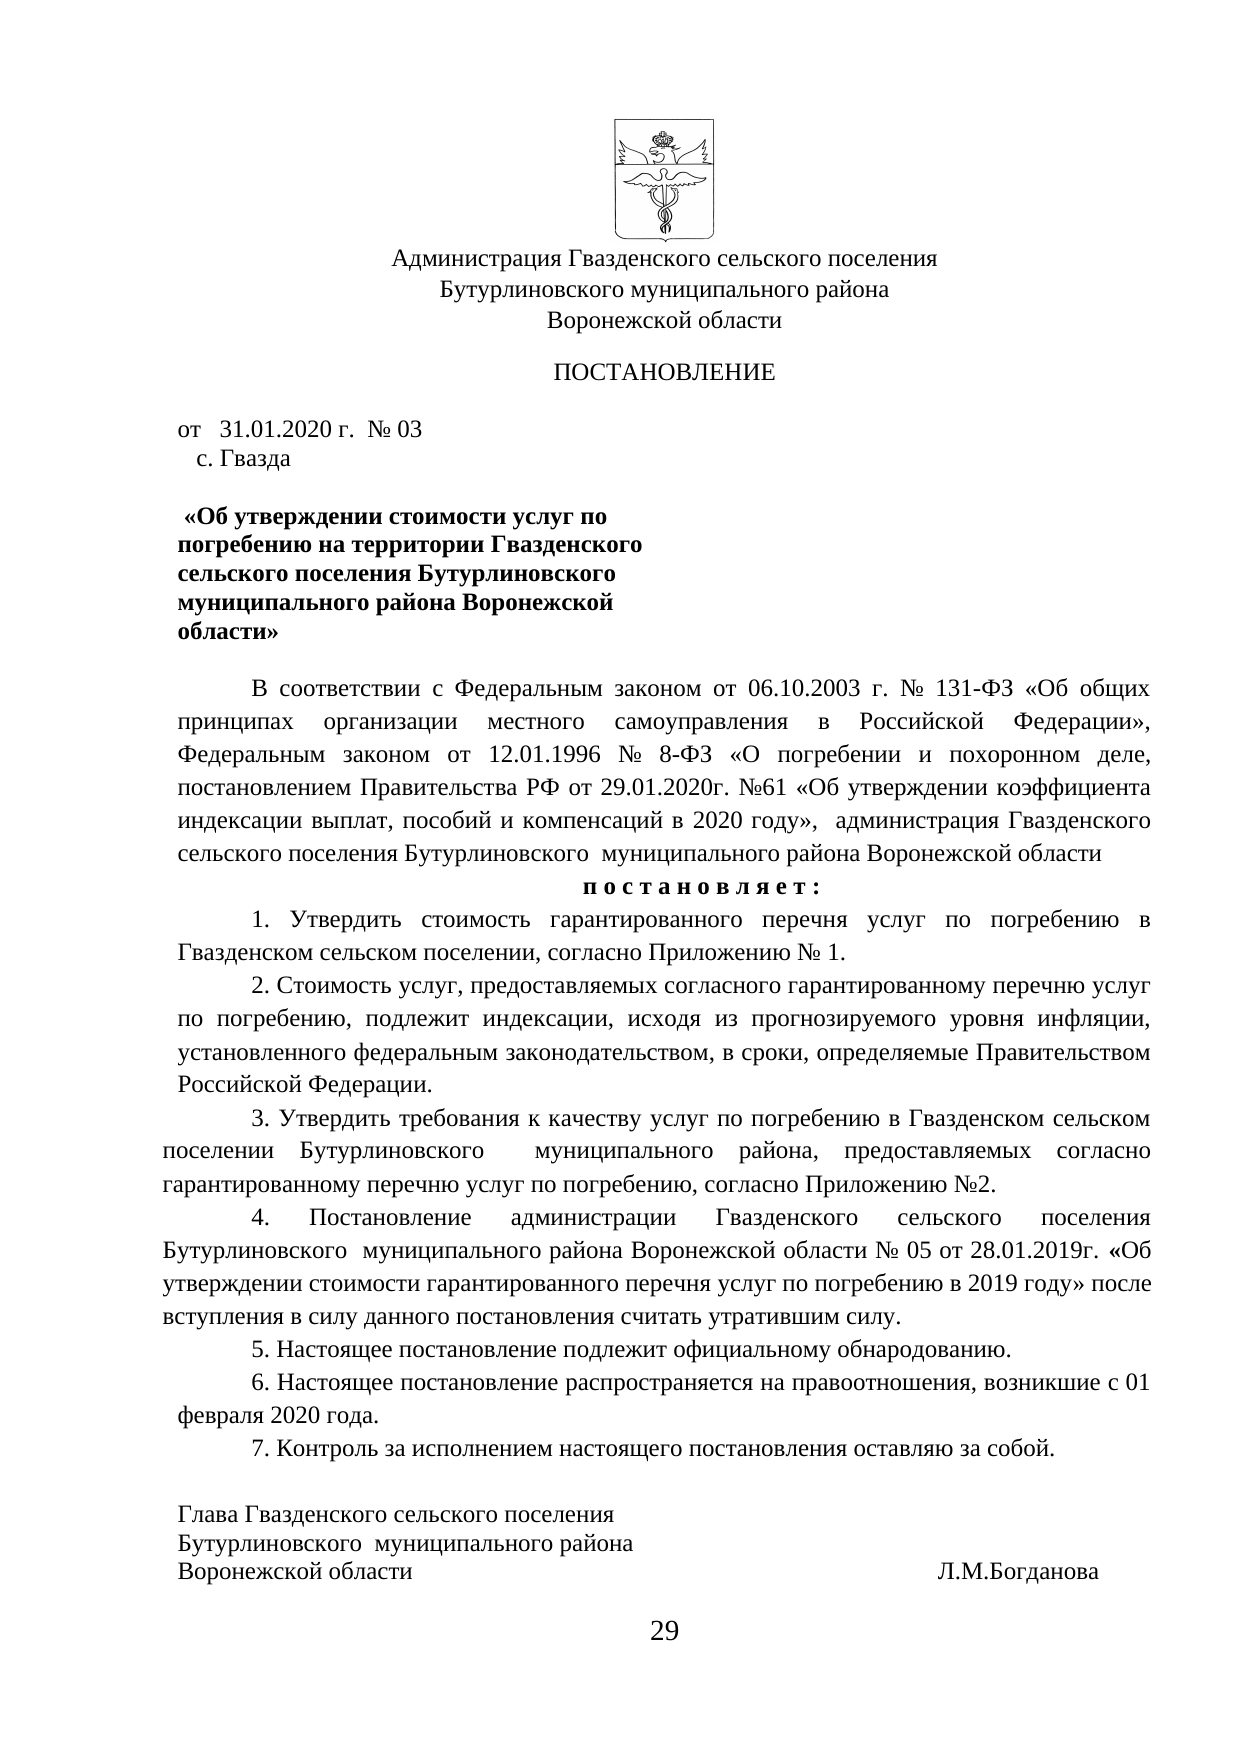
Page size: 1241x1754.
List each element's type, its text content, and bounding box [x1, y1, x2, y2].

text Администрация Гвазденского сельского поселения [177, 243, 1152, 272]
text постановляет: [177, 871, 1152, 900]
text 5. Настоящее постановление подлежит официальному обнародованию. [177, 1334, 1152, 1362]
text 2. Стоимость услуг, предоставляемых согласного гарантированному перечню услуг по погребению, подлежит индексации, исходя из прогнозируемого уровня инфляции, установленного федеральным законодательством, в сроки, определяемые Правительством Российской Федерации. [177, 971, 1152, 1098]
text 4. Постановление администрации Гвазденского сельского поселения Бутурлиновского муниципального района Воронежской области № 05 от 28.01.2019г. «Об утверждении стоимости гарантированного перечня услуг по погребению в 2019 году» после вступления в силу данного постановления считать утратившим силу. [162, 1202, 1152, 1329]
picture [611, 118, 718, 244]
text 1. Утвердить стоимость гарантированного перечня услуг по погребению в Гвазденском сельском поселении, согласно Приложению № 1. [177, 904, 1152, 966]
text Воронежской области Л.М.Богданова [177, 1556, 1152, 1585]
subtitle ПОСТАНОВЛЕНИЕ [177, 357, 1152, 386]
text 6. Настоящее постановление распространяется на правоотношения, возникшие с 01 февраля 2020 года. [177, 1367, 1152, 1428]
text Глава Гвазденского сельского поселения [177, 1499, 1152, 1528]
text «Об утверждении стоимости услуг по погребению на территории Гвазденского сельского поселения Бутурлиновского муниципального района Воронежской области» [177, 501, 664, 644]
text от 31.01.2020 г. № 03 [177, 414, 679, 443]
text 7. Контроль за исполнением настоящего постановления оставляю за собой. [177, 1433, 1152, 1462]
text Бутурлиновского муниципального района [177, 274, 1152, 303]
text Бутурлиновского муниципального района [177, 1528, 1152, 1556]
text Воронежской области [177, 305, 1152, 334]
text с. Гвазда [177, 443, 679, 472]
text В соответствии с Федеральным законом от 06.10.2003 г. № 131-ФЗ «Об общих принципах организации местного самоуправления в Российской Федерации», Федеральным законом от 12.01.1996 № 8-ФЗ «О погребении и похоронном деле, постановлением Правительства РФ от 29.01.2020г. №61 «Об утверждении коэффициента индексации выплат, пособий и компенсаций в 2020 году», администрация Гвазденского сельского поселения Бутурлиновского муниципального района Воронежской области [177, 673, 1152, 867]
text 3. Утвердить требования к качеству услуг по погребению в Гвазденском сельском поселении Бутурлиновского муниципального района, предоставляемых согласно гарантированному перечню услуг по погребению, согласно Приложению №2. [162, 1103, 1152, 1197]
